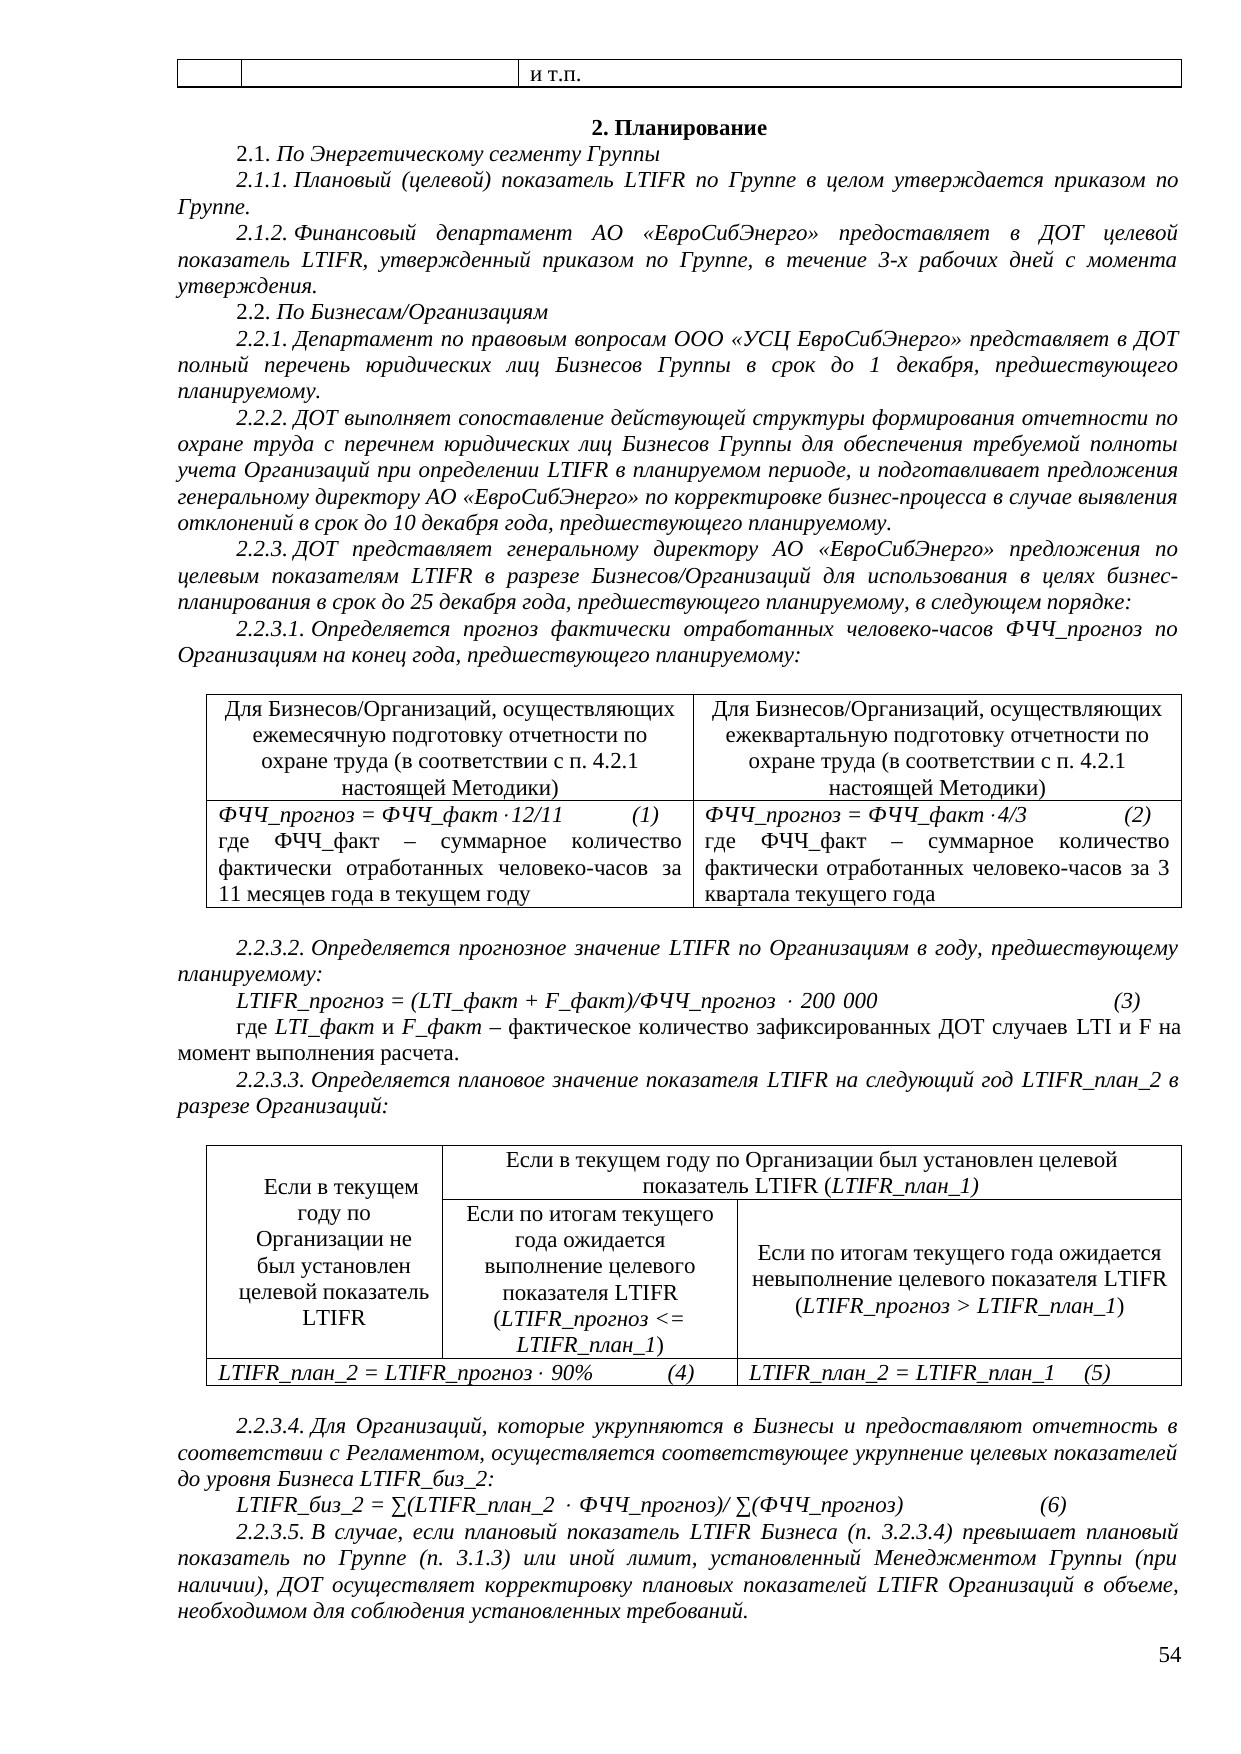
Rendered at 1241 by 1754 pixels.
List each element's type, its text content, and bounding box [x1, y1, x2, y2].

list Определяется прогнозное значение LTIFR по Организациям в году, предшествующему планируемому: [177, 934, 1181, 987]
table_cell [178, 60, 241, 86]
table_cell Если по итогам текущего года ожидается выполнение целевого показателя LTIFR (LTIFR_прогноз <= LTIFR_план_1) [443, 1200, 737, 1358]
text где LTI_факт и F_факт – фактическое количество зафиксированных ДОТ случаев LTI и F на момент выполнения расчета. [177, 1013, 1181, 1066]
list По Энергетическому сегменту Группы [177, 140, 1181, 167]
table_header Для Бизнесов/Организаций, осуществляющих ежемесячную подготовку отчетности по охране труда (в соответствии с п. 4.2.1 настоящей Методики) [207, 695, 693, 800]
list Определяется прогноз фактически отработанных человеко-часов ФЧЧ_прогноз по Организациям на конец года, предшествующего планируемому: [177, 614, 1181, 667]
table_header Для Бизнесов/Организаций, осуществляющих ежеквартальную подготовку отчетности по охране труда (в соответствии с п. 4.2.1 настоящей Методики) [694, 695, 1181, 800]
table_cell ФЧЧ_прогноз = ФЧЧ_факт12/11 (1) где ФЧЧ_факт – суммарное количество фактически отработанных человеко-часов за 11 месяцев года в текущем году [207, 801, 693, 907]
list Финансовый департамент АО «ЕвроСибЭнерго» предоставляет в ДОТ целевой показатель LTIFR, утвержденный приказом по Группе, в течение 3-х рабочих дней с момента утверждения. [177, 219, 1181, 298]
list ДОТ представляет генеральному директору АО «ЕвроСибЭнерго» предложения по целевым показателям LTIFR в разрезе Бизнесов/Организаций для использования в целях бизнес-планирования в срок до 25 декабря года, предшествующего планируемому, в следующем порядке: [177, 536, 1181, 614]
text LTIFR_биз_2 = ∑(LTIFR_план_2 ФЧЧ_прогноз)/ ∑(ФЧЧ_прогноз) (6) [177, 1492, 1181, 1518]
list Определяется плановое значение показателя LTIFR на следующий год LTIFR_план_2 в разрезе Организаций: [177, 1066, 1181, 1118]
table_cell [519, 60, 1181, 86]
table_cell ФЧЧ_прогноз = ФЧЧ_факт4/3 (2) где ФЧЧ_факт – суммарное количество фактически отработанных человеко-часов за 3 квартала текущего года [694, 801, 1181, 907]
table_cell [242, 60, 518, 86]
list По Бизнесам/Организациям [177, 298, 1181, 325]
list ДОТ выполняет сопоставление действующей структуры формирования отчетности по охране труда с перечнем юридических лиц Бизнесов Группы для обеспечения требуемой полноты учета Организаций при определении LTIFR в планируемом периоде, и подготавливает предложения генеральному директору АО «ЕвроСибЭнерго» по корректировке бизнес-процесса в случае выявления отклонений в срок до 10 декабря года, предшествующего планируемому. [177, 404, 1181, 536]
table_cell Если по итогам текущего года ожидается невыполнение целевого показателя LTIFR (LTIFR_прогноз > LTIFR_план_1) [738, 1200, 1181, 1358]
table_cell LTIFR_план_2 = LTIFR_прогноз 90% (4) [207, 1359, 737, 1385]
table_header Если в текущем году по Организации был установлен целевой показатель LTIFR (LTIFR_план_1) [443, 1146, 1181, 1198]
list Планирование [177, 114, 1181, 140]
list Плановый (целевой) показатель LTIFR по Группе в целом утверждается приказом по Группе. [177, 167, 1181, 219]
list Для Организаций, которые укрупняются в Бизнесы и предоставляют отчетность в соответствии с Регламентом, осуществляется соответствующее укрупнение целевых показателей до уровня Бизнеса LTIFR_биз_2: [177, 1412, 1181, 1492]
text LTIFR_прогноз = (LTI_факт + F_факт)/ФЧЧ_прогноз 200 000 (3) [177, 987, 1181, 1013]
list В случае, если плановый показатель LTIFR Бизнеса (п. 3.2.3.4) превышает плановый показатель по Группе (п. 3.1.3) или иной лимит, установленный Менеджментом Группы (при наличии), ДОТ осуществляет корректировку плановых показателей LTIFR Организаций в объеме, необходимом для соблюдения установленных требований. [177, 1518, 1181, 1623]
table_cell LTIFR_план_2 = LTIFR_план_1 (5) [738, 1359, 1181, 1385]
list Департамент по правовым вопросам ООО «УСЦ ЕвроСибЭнерго» представляет в ДОТ полный перечень юридических лиц Бизнесов Группы в срок до 1 декабря, предшествующего планируемому. [177, 325, 1181, 404]
table_header Если в текущем году по Организации не был установлен целевой показатель LTIFR [207, 1146, 442, 1358]
